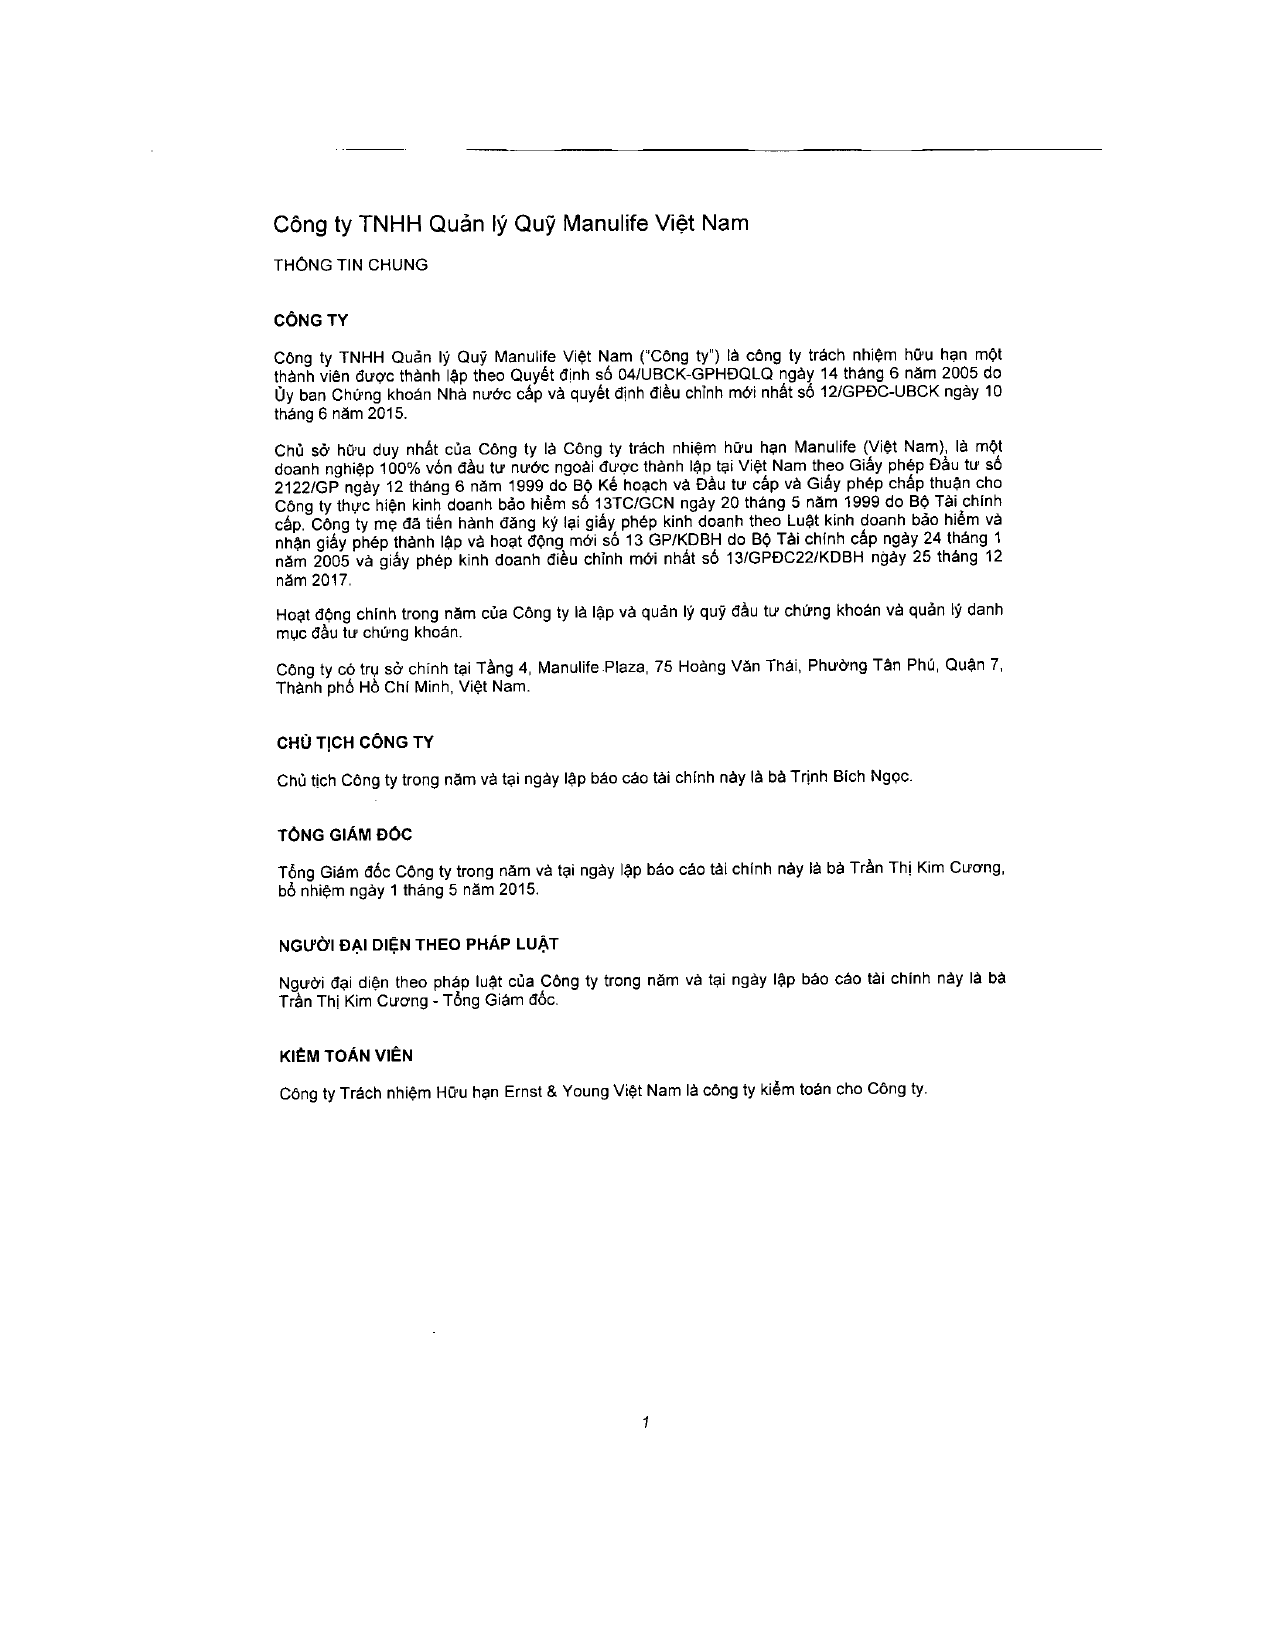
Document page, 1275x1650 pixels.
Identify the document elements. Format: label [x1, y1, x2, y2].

picture [150, 149, 1102, 1499]
